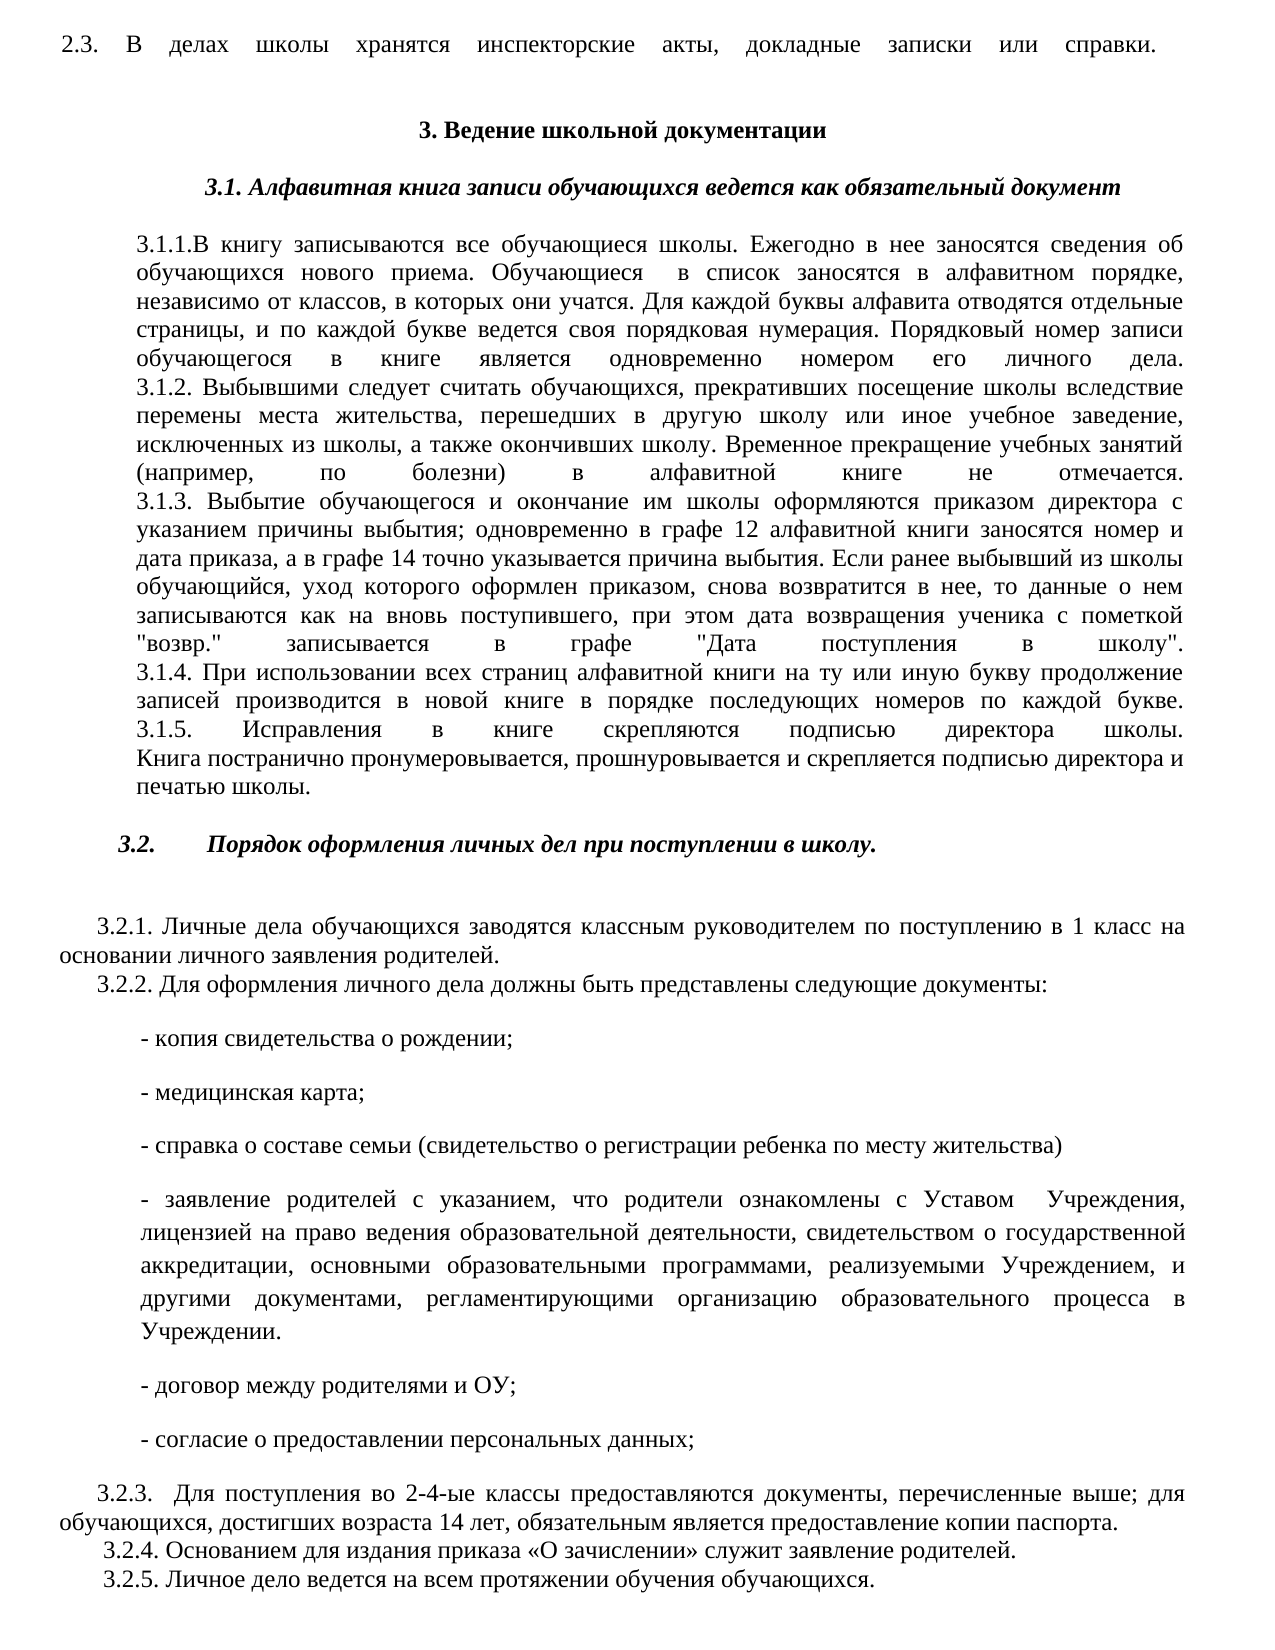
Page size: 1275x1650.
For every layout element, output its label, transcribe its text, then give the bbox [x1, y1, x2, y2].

list 3.2.1. Личные дела обучающихся заводятся классным руководителем по поступлению в 1 класс на основании личного заявления родителей. [59, 911, 1186, 969]
text - заявление родителей с указанием, что родители ознакомлены с Уставом Учреждения, лицензией на право ведения образовательной деятельности, свидетельством о государственной аккредитации, основными образовательными программами, реализуемыми Учреждением, и другими документами, регламентирующими организацию образовательного процесса в Учреждении. [140, 1184, 1186, 1345]
text - копия свидетельства о рождении; [140, 1023, 1186, 1051]
text - справка о составе семьи (свидетельство о регистрации ребенка по месту жительства) [140, 1130, 1186, 1159]
text - медицинская карта; [140, 1077, 1186, 1105]
text 3.1.1.В книгу записываются все обучающиеся школы. Ежегодно в нее заносятся сведения об обучающихся нового приема. Обучающиеся в список заносятся в алфавитном порядке, независимо от классов, в которых они учатся. Для каждой буквы алфавита отводятся отдельные страницы, и по каждой букве ведется своя порядковая нумерация. Порядковый номер записи обучающегося в книге является одновременно номером его личного дела. 3.1.2. Выбывшими следует считать обучающихся, прекративших посещение школы вследствие перемены места жительства, перешедших в другую школу или иное учебное заведение, исключенных из школы, а также окончивших школу. Временное прекращение учебных занятий (например, по болезни) в алфавитной книге не отмечается. 3.1.3. Выбытие обучающегося и окончание им школы оформляются приказом директора с указанием причины выбытия; одновременно в графе 12 алфавитной книги заносятся номер и дата приказа, а в графе 14 точно указывается причина выбытия. Если ранее выбывший из школы обучающийся, уход которого оформлен приказом, снова возвратится в нее, то данные о нем записываются как на вновь поступившего, при этом дата возвращения ученика с пометкой "возвр." записывается в графе "Дата поступления в школу". 3.1.4. При использовании всех страниц алфавитной книги на ту или иную букву продолжение записей производится в новой книге в порядке последующих номеров по каждой букве. 3.1.5. Исправления в книге скрепляются подписью директора школы. Книга постранично пронумеровывается, прошнуровывается и скрепляется подписью директора и печатью школы. [136, 201, 1184, 800]
text 3.2.2. Для оформления личного дела должны быть представлены следующие документы: [59, 969, 1186, 998]
list 3.2.4. Основанием для издания приказа «О зачислении» служит заявление родителей. [59, 1535, 1186, 1564]
text - согласие о предоставлении персональных данных; [140, 1424, 1186, 1453]
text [61, 29, 1184, 87]
list Порядок оформления личных дел при поступлении в школу. [118, 829, 1186, 857]
list 3.2.5. Личное дело ведется на всем протяжении обучения обучающихся. [59, 1564, 1186, 1593]
text 3. Ведение школьной документации [61, 115, 1184, 144]
text - договор между родителями и ОУ; [140, 1370, 1186, 1399]
text 3.1. Алфавитная книга записи обучающихся ведется как обязательный документ [61, 144, 1184, 201]
list 3.2.3. Для поступления во 2-4-ые классы предоставляются документы, перечисленные выше; для обучающихся, достигших возраста 14 лет, обязательным является предоставление копии паспорта. [59, 1478, 1186, 1535]
